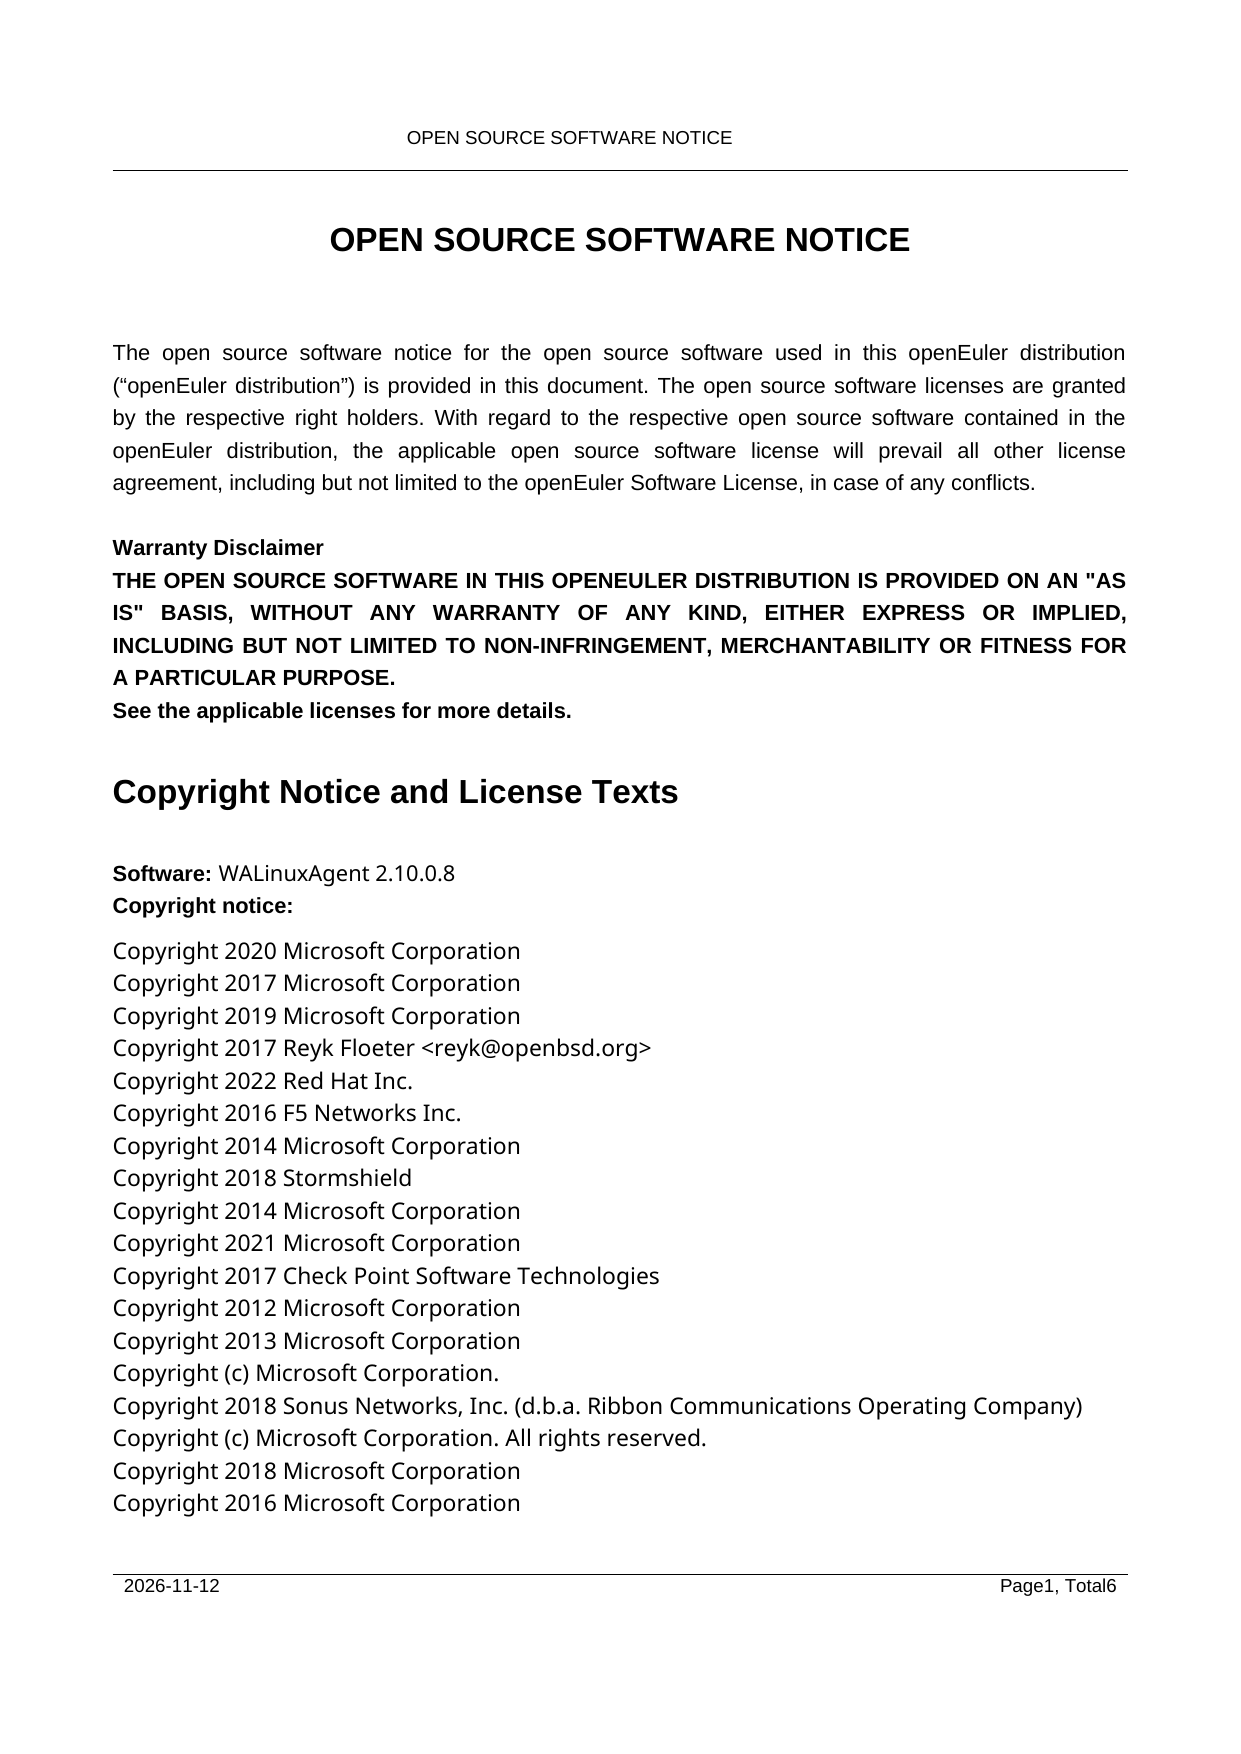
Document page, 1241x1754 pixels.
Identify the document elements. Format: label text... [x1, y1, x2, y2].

title Software: WALinuxAgent 2.10.0.8 [112, 856, 1128, 889]
text Copyright Notice and License Texts [112, 759, 1128, 824]
text THE OPEN SOURCE SOFTWARE IN THIS OPENEULER DISTRIBUTION IS PROVIDED ON AN "AS IS" BASIS, WITHOUT ANY WARRANTY OF ANY KIND, EITHER EXPRESS OR IMPLIED, INCLUDING BUT NOT LIMITED TO NON-INFRINGEMENT, MERCHANTABILITY OR FITNESS FOR A PARTICULAR PURPOSE. See the applicable licenses for more details. [112, 564, 1128, 726]
text The open source software notice for the open source software used in this openEuler distribution (“openEuler distribution”) is provided in this document. The open source software licenses are granted by the respective right holders. With regard to the respective open source software contained in the openEuler distribution, the applicable open source software license will prevail all other license agreement, including but not limited to the openEuler Software License, in case of any conflicts. [112, 336, 1128, 499]
text OPEN SOURCE SOFTWARE NOTICE [112, 206, 1128, 271]
text Copyright 2020 Microsoft Corporation Copyright 2017 Microsoft Corporation Copyright 2019 Microsoft Corporation Copyright 2017 Reyk Floeter <reyk@openbsd.org> Copyright 2022 Red Hat Inc. Copyright 2016 F5 Networks Inc. ﻿Copyright 2014 Microsoft Corporation Copyright 2018 Stormshield Copyright 2014 Microsoft Corporation Copyright 2021 Microsoft Corporation Copyright 2017 Check Point Software Technologies Copyright 2012 Microsoft Corporation Copyright 2013 Microsoft Corporation Copyright (c) Microsoft Corporation. Copyright 2018 Sonus Networks, Inc. (d.b.a. Ribbon Communications Operating Company) Copyright (c) Microsoft Corporation. All rights reserved. Copyright 2018 Microsoft Corporation Copyright 2016 Microsoft Corporation [112, 934, 1128, 1551]
text Warranty Disclaimer [112, 531, 1128, 564]
text Copyright notice: [112, 889, 1128, 921]
